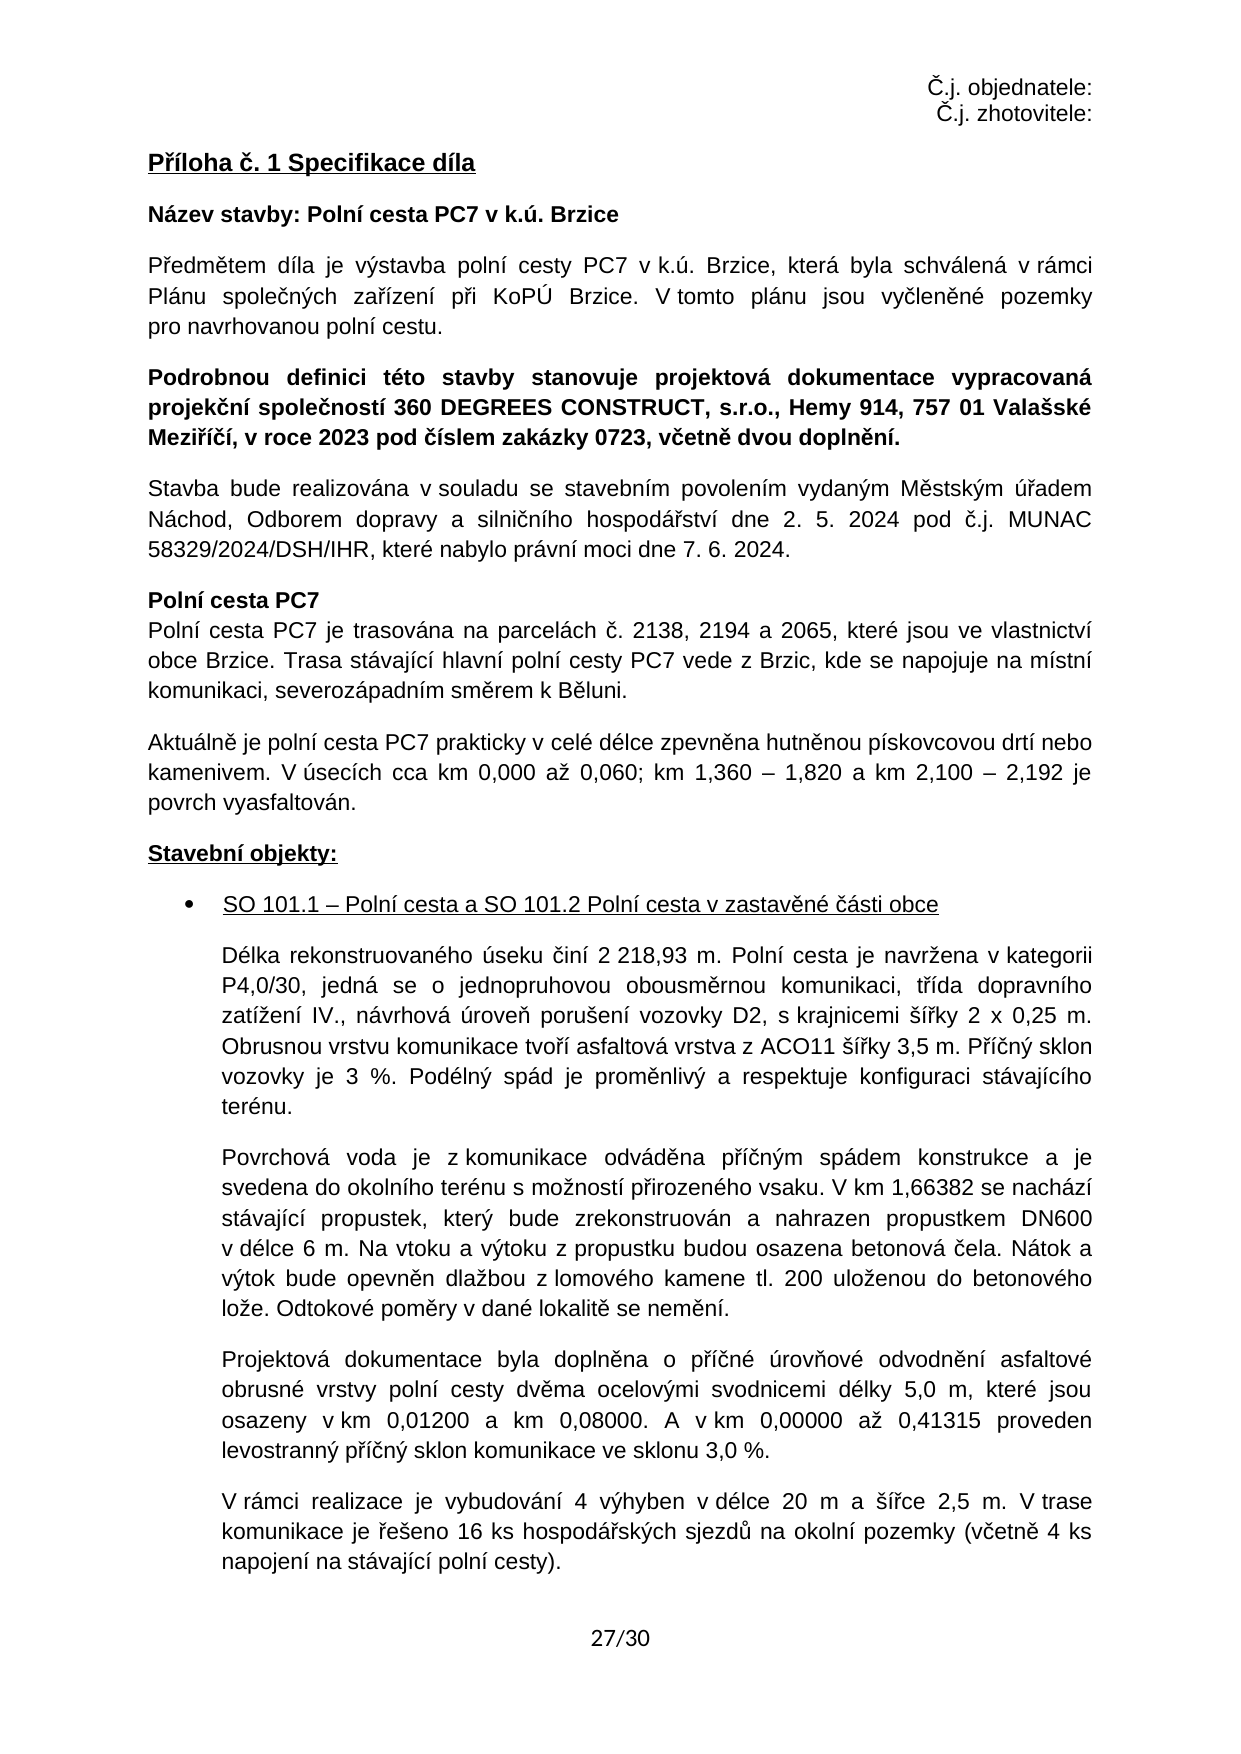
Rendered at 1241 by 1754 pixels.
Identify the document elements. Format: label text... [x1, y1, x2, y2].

text Stavební objekty: [148, 840, 1093, 866]
text V rámci realizace je vybudování 4 výhyben v délce 20 m a šířce 2,5 m. V trase komunikace je řešeno 16 ks hospodářských sjezdů na okolní pozemky (včetně 4 ks napojení na stávající polní cesty). [221, 1488, 1093, 1575]
text Předmětem díla je výstavba polní cesty PC7 v k.ú. Brzice, která byla schválená v rámci Plánu společných zařízení při KoPÚ Brzice. V tomto plánu jsou vyčleněné pozemky pro navrhovanou polní cestu. [148, 252, 1093, 339]
text Podrobnou definici této stavby stanovuje projektová dokumentace vypracovaná projekční společností 360 DEGREES CONSTRUCT, s.r.o., Hemy 914, 757 01 Valašské Meziříčí, v roce 2023 pod číslem zakázky 0723, včetně dvou doplnění. [148, 364, 1093, 451]
text Aktuálně je polní cesta PC7 prakticky v celé délce zpevněna hutněnou pískovcovou drtí nebo kamenivem. V úsecích cca km 0,000 až 0,060; km 1,360 – 1,820 a km 2,100 – 2,192 je povrch vyasfaltován. [148, 728, 1093, 815]
text Polní cesta PC7 je trasována na parcelách č. 2138, 2194 a 2065, které jsou ve vlastnictví obce Brzice. Trasa stávající hlavní polní cesty PC7 vede z Brzic, kde se napojuje na místní komunikaci, severozápadním směrem k Běluni. [148, 617, 1093, 704]
text Délka rekonstruovaného úseku činí 2 218,93 m. Polní cesta je navržena v kategorii P4,0/30, jedná se o jednopruhovou obousměrnou komunikaci, třída dopravního zatížení IV., návrhová úroveň porušení vozovky D2, s krajnicemi šířky 2 x 0,25 m. Obrusnou vrstvu komunikace tvoří asfaltová vrstva z ACO11 šířky 3,5 m. Příčný sklon vozovky je 3 %. Podélný spád je proměnlivý a respektuje konfiguraci stávajícího terénu. [221, 942, 1093, 1119]
text Povrchová voda je z komunikace odváděna příčným spádem konstrukce a je svedena do okolního terénu s možností přirozeného vsaku. V km 1,66382 se nachází stávající propustek, který bude zrekonstruován a nahrazen propustkem DN600 v délce 6 m. Na vtoku a výtoku z propustku budou osazena betonová čela. Nátok a výtok bude opevněn dlažbou z lomového kamene tl. 200 uloženou do betonového lože. Odtokové poměry v dané lokalitě se nemění. [221, 1144, 1093, 1322]
text Název stavby: Polní cesta PC7 v k.ú. Brzice [148, 201, 1093, 228]
text Příloha č. 1 Specifikace díla [148, 148, 1093, 176]
text Polní cesta PC7 [148, 587, 1093, 613]
text Stavba bude realizována v souladu se stavebním povolením vydaným Městským úřadem Náchod, Odborem dopravy a silničního hospodářství dne 2. 5. 2024 pod č.j. MUNAC 58329/2024/DSH/IHR, které nabylo právní moci dne 7. 6. 2024. [148, 475, 1093, 562]
list SO 101.1 – Polní cesta a SO 101.2 Polní cesta v zastavěné části obce [185, 891, 1093, 917]
text Projektová dokumentace byla doplněna o příčné úrovňové odvodnění asfaltové obrusné vrstvy polní cesty dvěma ocelovými svodnicemi délky 5,0 m, které jsou osazeny v km 0,01200 a km 0,08000. A v km 0,00000 až 0,41315 proveden levostranný příčný sklon komunikace ve sklonu 3,0 %. [221, 1346, 1093, 1463]
